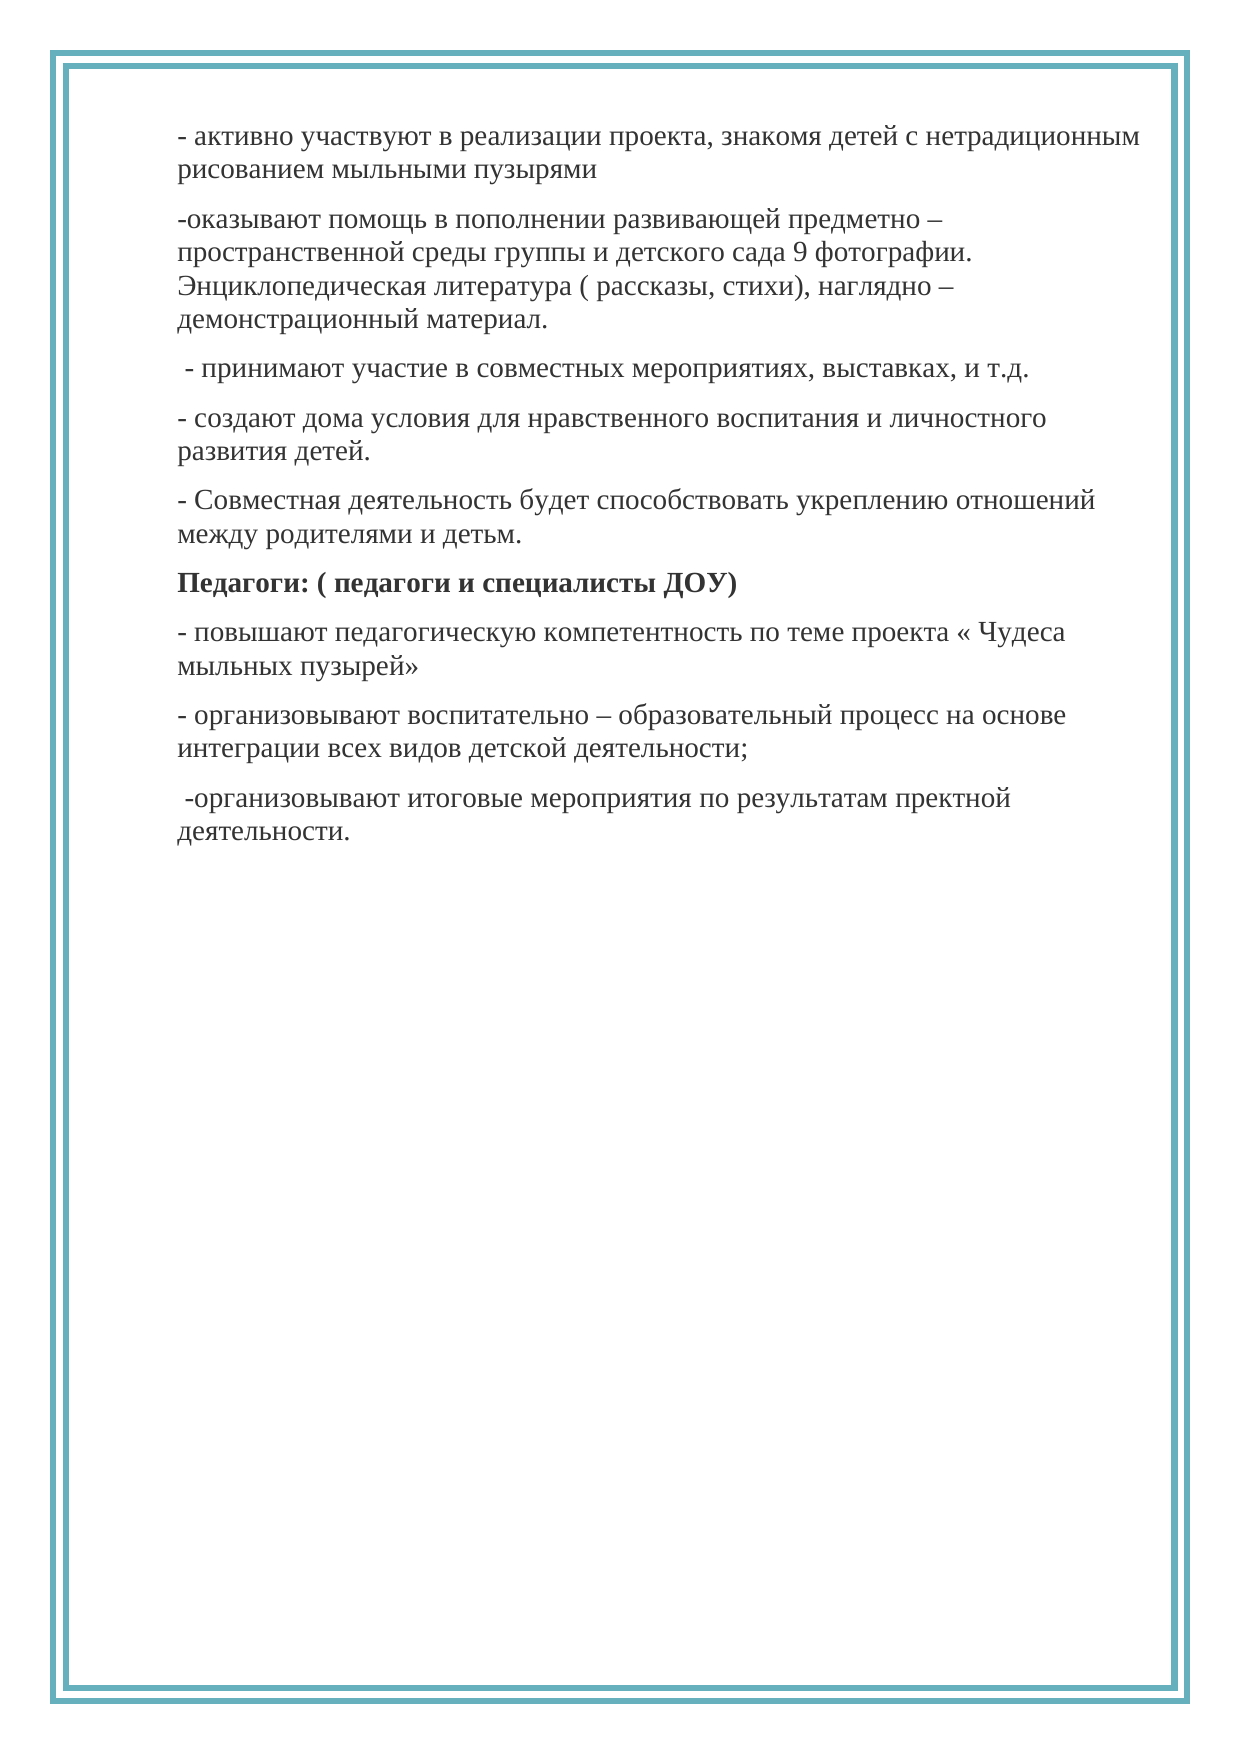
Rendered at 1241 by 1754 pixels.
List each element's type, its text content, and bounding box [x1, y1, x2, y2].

text - повышают педагогическую компетентность по теме проекта « Чудеса мыльных пузырей» [177, 614, 1152, 681]
text -оказывают помощь в пополнении развивающей предметно – пространственной среды группы и детского сада 9 фотографии. Энциклопедическая литература ( рассказы, стихи), наглядно – демонстрационный материал. [177, 201, 1152, 335]
text - Совместная деятельность будет способствовать укреплению отношений между родителями и детьм. [177, 482, 1152, 549]
text -организовывают итоговые мероприятия по результатам пректной деятельности. [177, 780, 1152, 847]
text - организовывают воспитательно – образовательный процесс на основе интеграции всех видов детской деятельности; [177, 697, 1152, 764]
text - создают дома условия для нравственного воспитания и личностного развития детей. [177, 400, 1152, 467]
text Педагоги: ( педагоги и специалисты ДОУ) [177, 565, 1152, 599]
text - принимают участие в совместных мероприятиях, выставках, и т.д. [177, 351, 1152, 384]
text - активно участвуют в реализации проекта, знакомя детей с нетрадиционным рисованием мыльными пузырями [177, 118, 1152, 185]
